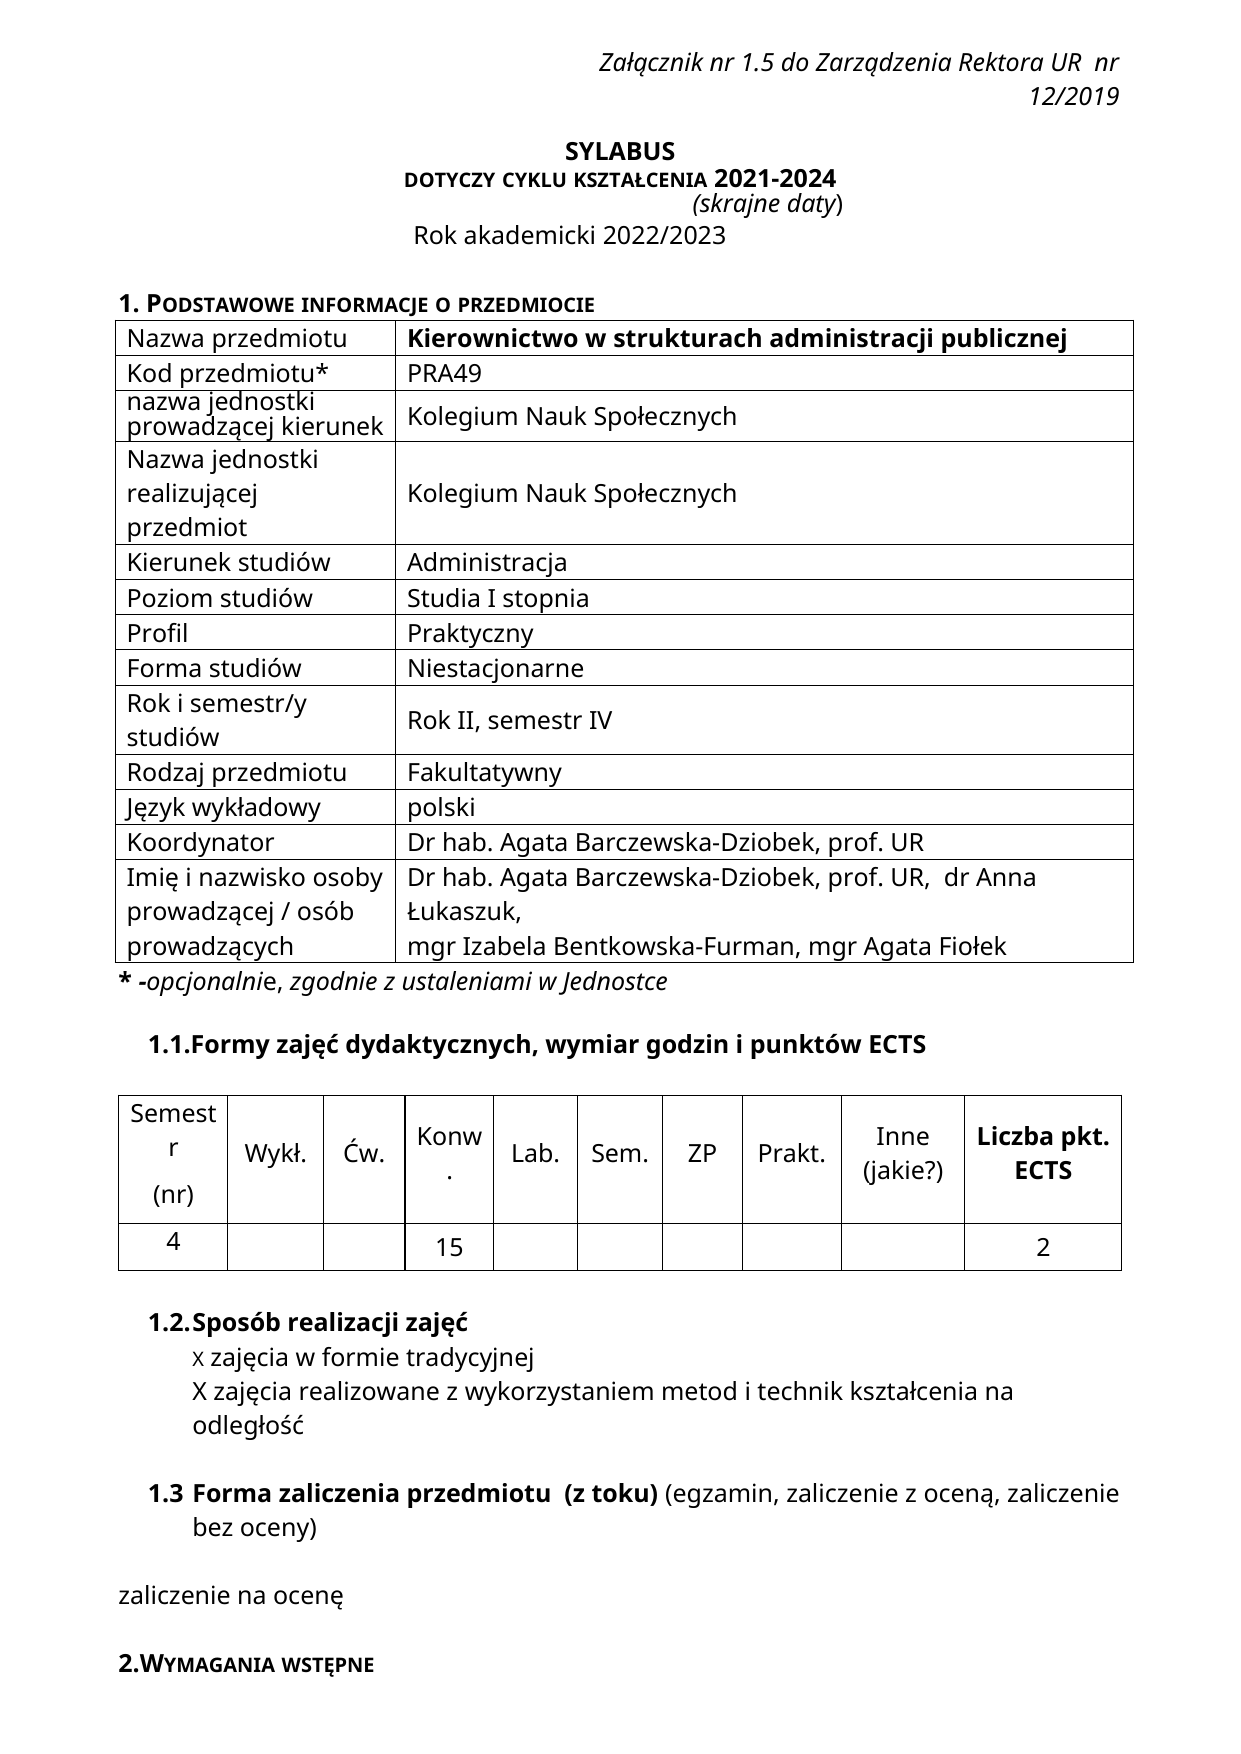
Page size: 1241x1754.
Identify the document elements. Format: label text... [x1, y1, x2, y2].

table_cell Profil [116, 615, 395, 649]
table_cell Imię i nazwisko osoby prowadzącej / osób prowadzących [116, 860, 395, 962]
table_cell Fakultatywny [396, 755, 1133, 789]
text Załącznik nr 1.5 do Zarządzenia Rektora UR nr 12/2019 [118, 44, 1122, 112]
table_cell Rodzaj przedmiotu [116, 755, 395, 789]
table_cell Kolegium Nauk Społecznych [396, 442, 1133, 544]
text Rok akademicki 2022/2023 [118, 217, 1122, 251]
table_cell [578, 1224, 662, 1270]
table_cell Rok II, semestr IV [396, 686, 1133, 754]
table_cell 2 [965, 1224, 1121, 1270]
text 1.2. Sposób realizacji zajęć [148, 1305, 1122, 1339]
table_cell Poziom studiów [116, 580, 395, 614]
table_cell nazwa jednostki prowadzącej kierunek [116, 391, 395, 441]
text X zajęcia realizowane z wykorzystaniem metod i technik kształcenia na odległość [192, 1373, 1122, 1441]
table_cell [743, 1224, 841, 1270]
text x zajęcia w formie tradycyjnej [192, 1339, 1122, 1373]
text dotyczy cyklu kształcenia 2021-2024 [118, 167, 1122, 192]
table_header Konw. [406, 1096, 493, 1223]
text * -opcjonalnie, zgodnie z ustaleniami w Jednostce [118, 963, 1122, 997]
table_cell [324, 1224, 404, 1270]
table_cell PRA49 [396, 356, 1133, 390]
table_cell Koordynator [116, 825, 395, 859]
table_header Nazwa przedmiotu [116, 321, 395, 355]
table_cell Rok i semestr/y studiów [116, 686, 395, 754]
table_cell [228, 1224, 323, 1270]
table_header Kierownictwo w strukturach administracji publicznej [396, 321, 1133, 355]
table_header Inne (jakie?) [842, 1096, 964, 1223]
table_header Ćw. [324, 1096, 404, 1223]
table_header Liczba pkt. ECTS [965, 1096, 1121, 1223]
text zaliczenie na ocenę [118, 1578, 1122, 1612]
text 1. Podstawowe informacje o przedmiocie [118, 286, 1122, 319]
text 1.3 Forma zaliczenia przedmiotu (z toku) (egzamin, zaliczenie z oceną, zaliczenie bez oceny) [148, 1475, 1122, 1543]
table_cell 4 [119, 1224, 227, 1270]
table_header Prakt. [743, 1096, 841, 1223]
table_cell Studia I stopnia [396, 580, 1133, 614]
table_cell Kod przedmiotu* [116, 356, 395, 390]
table_cell [663, 1224, 742, 1270]
table_header Semestr (nr) [119, 1096, 227, 1223]
table_cell Kierunek studiów [116, 545, 395, 579]
table_header Sem. [578, 1096, 662, 1223]
table_cell Praktyczny [396, 615, 1133, 649]
table_cell Administracja [396, 545, 1133, 579]
table_cell Kolegium Nauk Społecznych [396, 391, 1133, 441]
table_cell polski [396, 790, 1133, 824]
table_header ZP [663, 1096, 742, 1223]
table_cell Język wykładowy [116, 790, 395, 824]
table_cell Dr hab. Agata Barczewska-Dziobek, prof. UR, dr Anna Łukaszuk, mgr Izabela Bentkowska-Furman, mgr Agata Fiołek [396, 860, 1133, 962]
table_cell Forma studiów [116, 650, 395, 684]
table_header Lab. [494, 1096, 577, 1223]
table_cell [842, 1224, 964, 1270]
table_cell Niestacjonarne [396, 650, 1133, 684]
table_header Wykł. [228, 1096, 323, 1223]
table_cell [494, 1224, 577, 1270]
text (skrajne daty) [339, 192, 1122, 217]
text 1.1.Formy zajęć dydaktycznych, wymiar godzin i punktów ECTS [148, 1026, 1122, 1061]
table_cell Nazwa jednostki realizującej przedmiot [116, 442, 395, 544]
table_cell 15 [406, 1224, 493, 1270]
text 2.Wymagania wstępne [118, 1646, 1122, 1680]
table_cell Dr hab. Agata Barczewska-Dziobek, prof. UR [396, 825, 1133, 859]
text SYLABUS [118, 133, 1122, 167]
